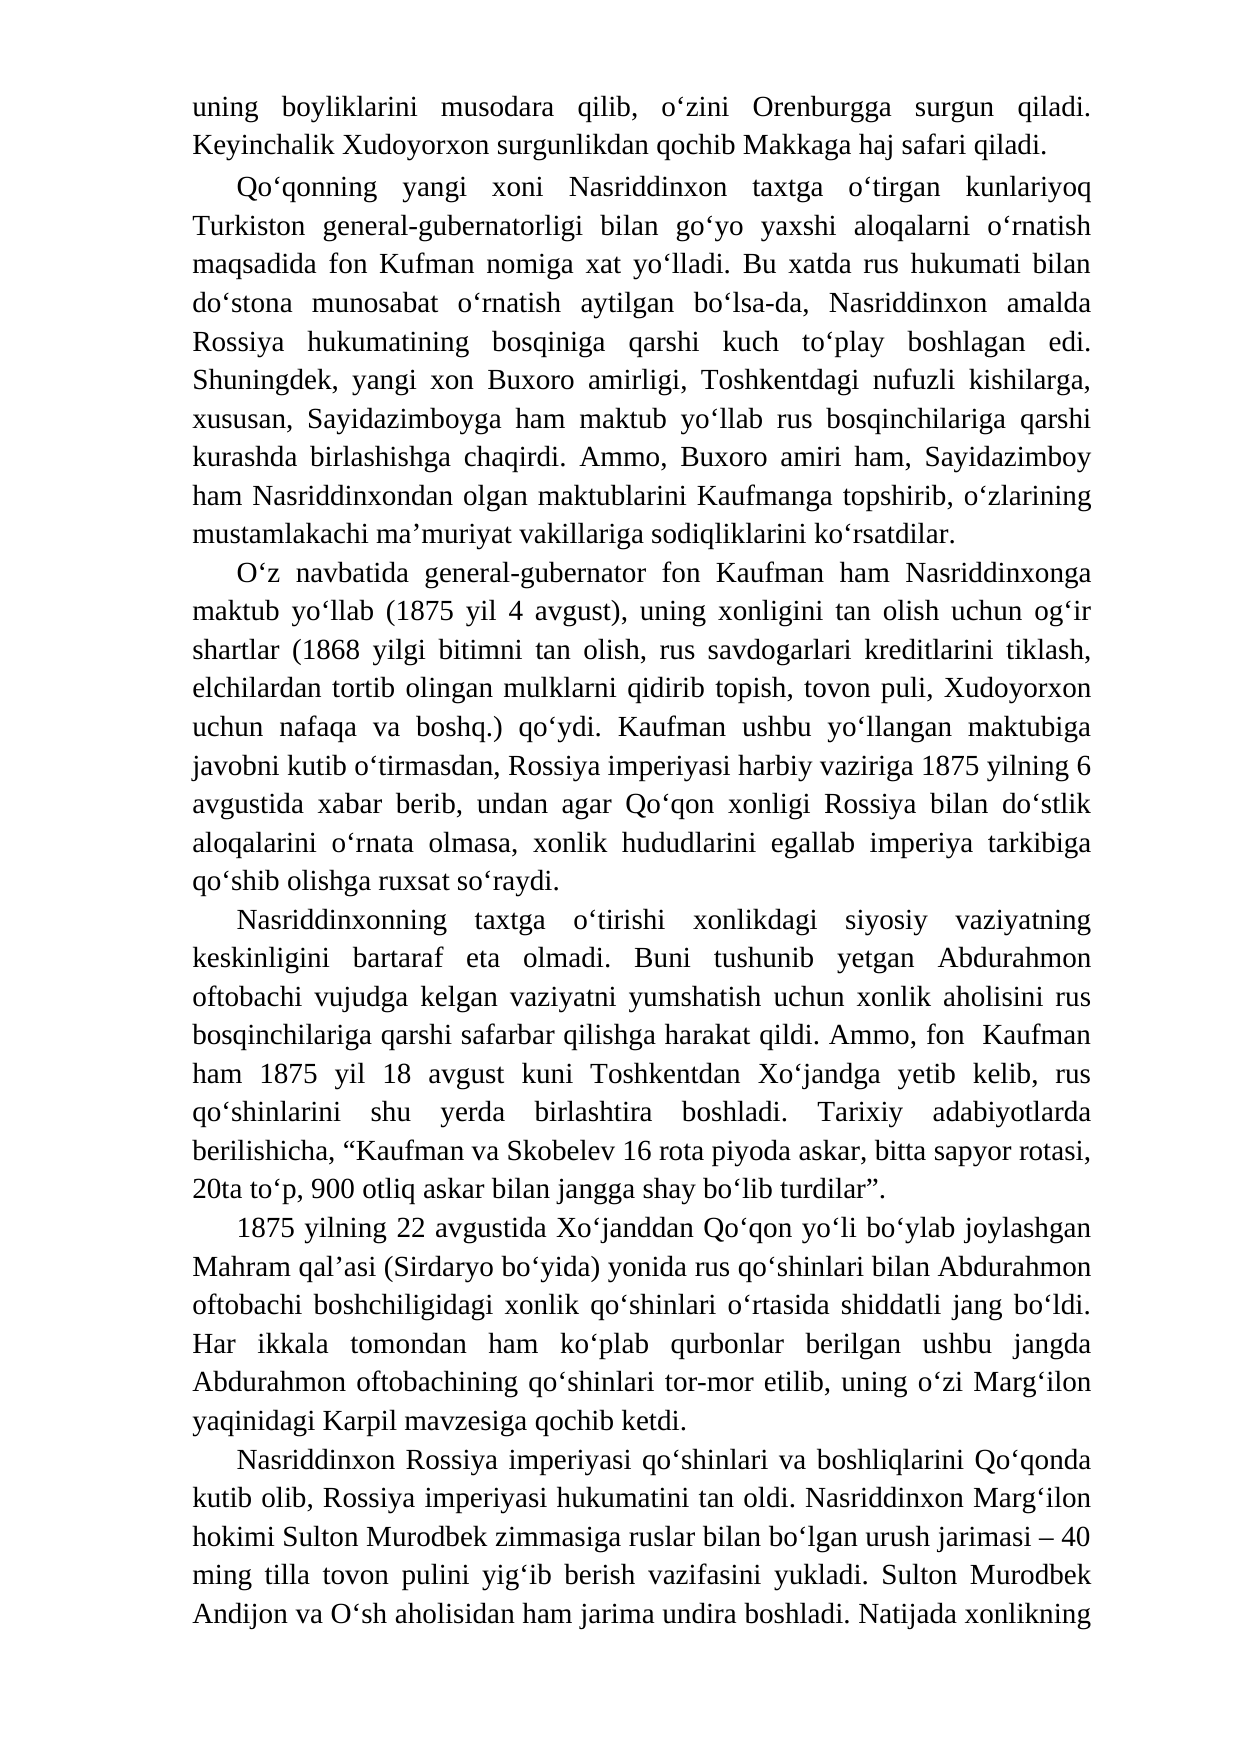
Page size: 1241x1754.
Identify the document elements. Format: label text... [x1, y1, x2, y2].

text 1875 yilning 22 avgustida Xo‘janddan Qo‘qon yo‘li bo‘ylab joylashgan Mahram qal’asi (Sirdaryo bo‘yida) yonida rus qo‘shinlari bilan Abdurahmon oftobachi boshchiligidagi xonlik qo‘shinlari o‘rtasida shiddatli jang bo‘ldi. Har ikkala tomondan ham ko‘plab qurbonlar berilgan ushbu jangda Abdurahmon oftobachining qo‘shinlari tor-mor etilib, uning o‘zi Marg‘ilon yaqinidagi Karpil mavzesiga qochib ketdi. [192, 1210, 1092, 1436]
text Qo‘qonning yangi xoni Nasriddinxon taxtga o‘tirgan kunlariyoq Turkiston general-gubernatorligi bilan go‘yo yaxshi aloqalarni o‘rnatish maqsadida fon Kufman nomiga xat yo‘lladi. Bu xatda rus hukumati bilan do‘stona munosabat o‘rnatish aytilgan bo‘lsa-da, Nasriddinxon amalda Rossiya hukumatining bosqiniga qarshi kuch to‘play boshlagan edi. Shuningdek, yangi xon Buxoro amirligi, Toshkentdagi nufuzli kishilarga, xususan, Sayidazimboyga ham maktub yo‘llab rus bosqinchilariga qarshi kurashda birlashishga chaqirdi. Ammo, Buxoro amiri ham, Sayidazimboy ham Nasriddinxondan olgan maktublarini Kaufmanga topshirib, o‘zlarining mustamlakachi ma’muriyat vakillariga sodiqliklarini ko‘rsatdilar. [192, 169, 1092, 550]
text O‘z navbatida general-gubernator fon Kaufman ham Nasriddinxonga maktub yo‘llab (1875 yil 4 avgust), uning xonligini tan olish uchun og‘ir shartlar (1868 yilgi bitimni tan olish, rus savdogarlari kreditlarini tiklash, elchilardan tortib olingan mulklarni qidirib topish, tovon puli, Xudoyorxon uchun nafaqa va boshq.) qo‘ydi. Kaufman ushbu yo‘llangan maktubiga javobni kutib o‘tirmasdan, Rossiya imperiyasi harbiy vaziriga 1875 yilning 6 avgustida xabar berib, undan agar Qo‘qon xonligi Rossiya bilan do‘stlik aloqalarini o‘rnata olmasa, xonlik hududlarini egallab imperiya tarkibiga qo‘shib olishga ruxsat so‘raydi. [192, 555, 1092, 897]
text Nasriddinxonning taxtga o‘tirishi xonlikdagi siyosiy vaziyatning keskinligini bartaraf eta olmadi. Buni tushunib yetgan Abdurahmon oftobachi vujudga kelgan vaziyatni yumshatish uchun xonlik aholisini rus bosqinchilariga qarshi safarbar qilishga harakat qildi. Ammo, fon Kaufman ham 1875 yil 18 avgust kuni Toshkentdan Xo‘jandga yetib kelib, rus qo‘shinlarini shu yerda birlashtira boshladi. Tarixiy adabiyotlarda berilishicha, “Kaufman va Skobelev 16 rota piyoda askar, bitta sapyor rotasi, 20ta to‘p, 900 otliq askar bilan jangga shay bo‘lib turdilar”. [192, 902, 1092, 1205]
